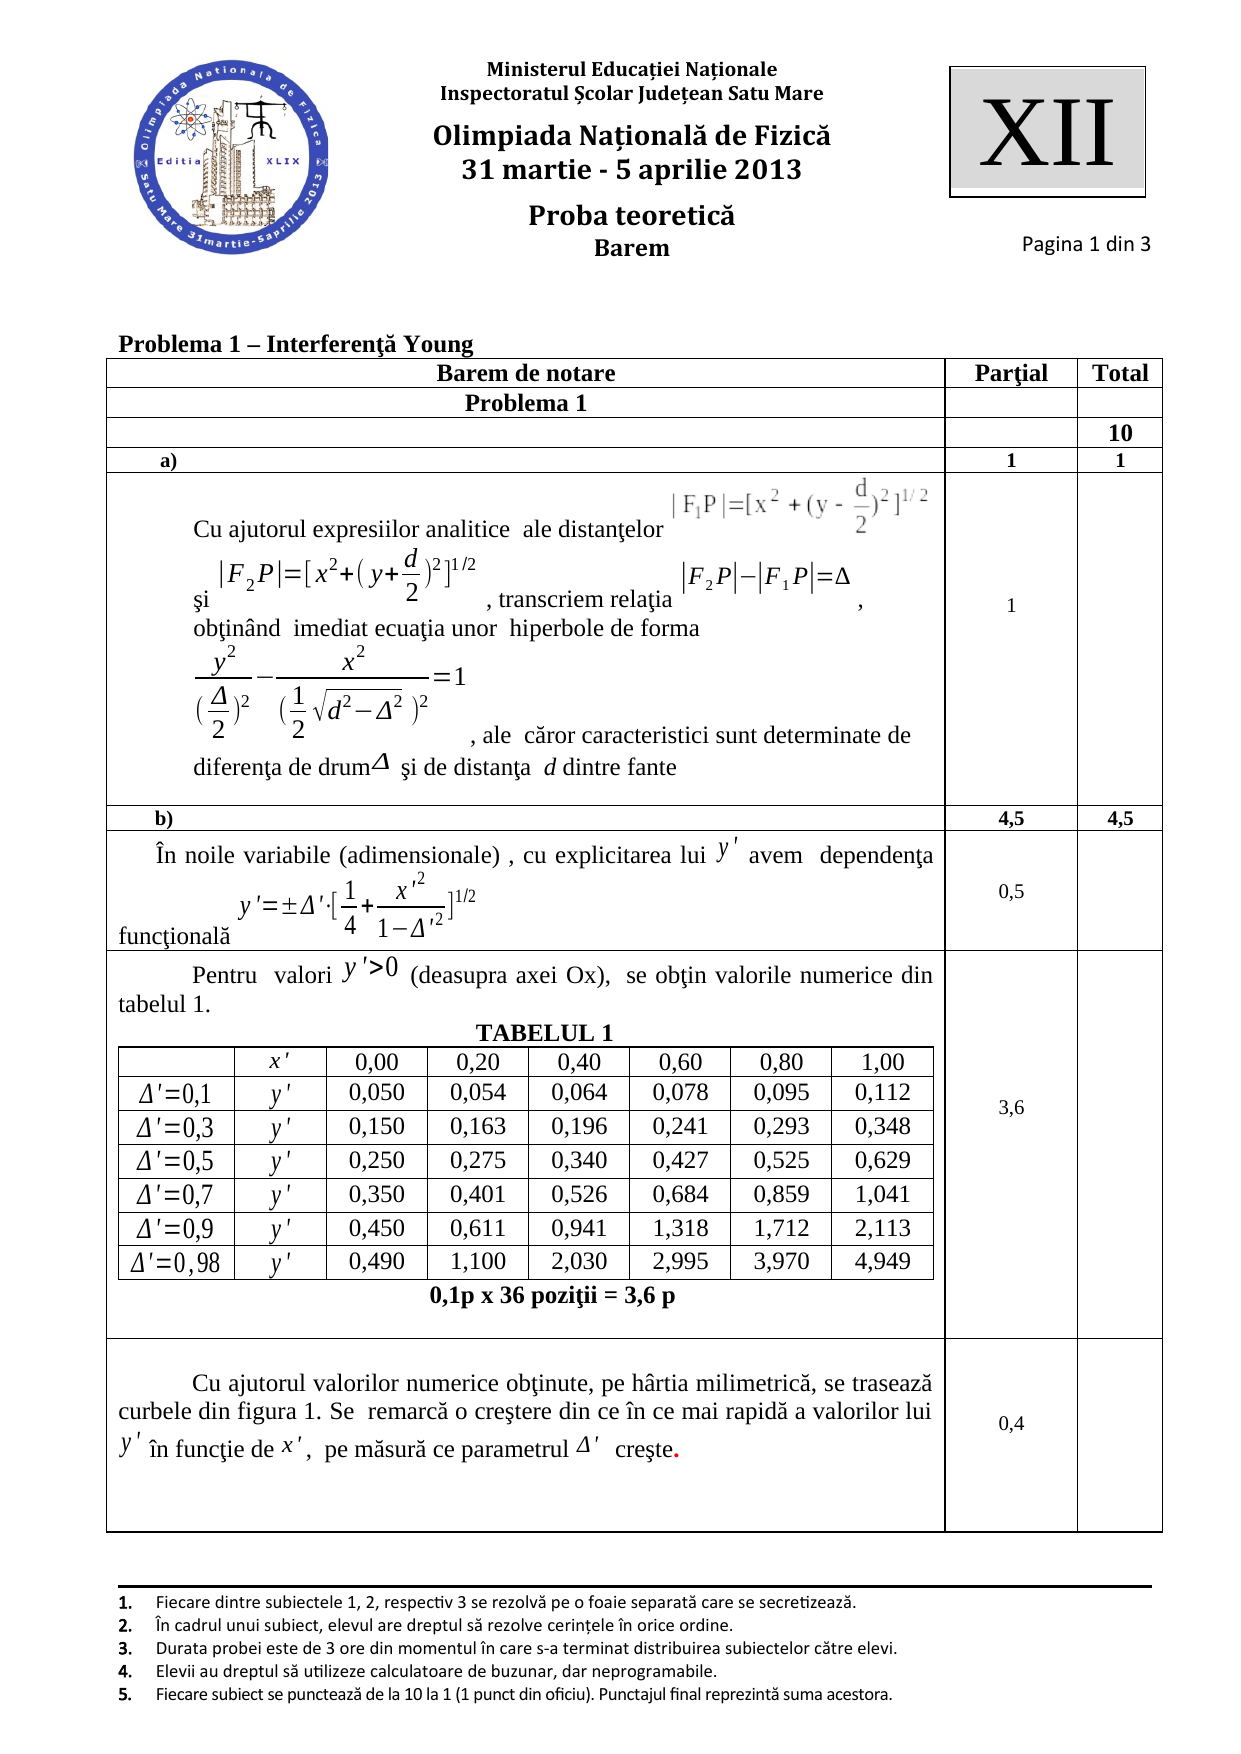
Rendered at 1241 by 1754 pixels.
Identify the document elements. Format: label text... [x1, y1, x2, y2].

table_cell [1078, 951, 1162, 1338]
table_header Parţial [946, 359, 1077, 387]
text Problema 1 – Interferenţă Young [118, 329, 1152, 357]
table_cell [1078, 1339, 1162, 1531]
table_cell 10 [1078, 418, 1162, 447]
table_cell Problema 1 [107, 388, 944, 417]
table_header Barem de notare [107, 359, 944, 387]
table_cell [1078, 388, 1162, 417]
table_cell 3,6 [946, 951, 1077, 1338]
picture [131, 56, 328, 253]
table_cell 1 [946, 473, 1077, 805]
table_cell 4,5 [1078, 806, 1162, 830]
table_cell [946, 418, 1077, 447]
table_cell 0,5 [946, 831, 1077, 949]
table_cell 4,5 [946, 806, 1077, 830]
table_cell În noile variabile (adimensionale) , cu explicitarea lui avem dependenţa funcţională [107, 831, 944, 949]
table_cell Cu ajutorul expresiilor analitice ale distanţelor şi , transcriem relaţia , obţinând imediat ecuaţia unor hiperbole de forma , ale căror caracteristici sunt determinate de diferenţa de drum şi de distanţa d dintre fante [107, 473, 944, 805]
table_cell a) [107, 448, 944, 472]
table_cell 1 [1078, 448, 1162, 472]
table_header Total [1078, 359, 1162, 387]
table_cell [1078, 473, 1162, 805]
table_cell [946, 388, 1077, 417]
table_cell 0,4 [946, 1339, 1077, 1531]
table_cell Pentru valori (deasupra axei Ox), se obţin valorile numerice din tabelul 1. TABELUL 1 0,1p x 36 poziţii = 3,6 p [107, 951, 944, 1338]
table_cell 1 [946, 448, 1077, 472]
table_cell b) [107, 806, 944, 830]
table_cell [1078, 831, 1162, 949]
table_cell [107, 418, 944, 447]
